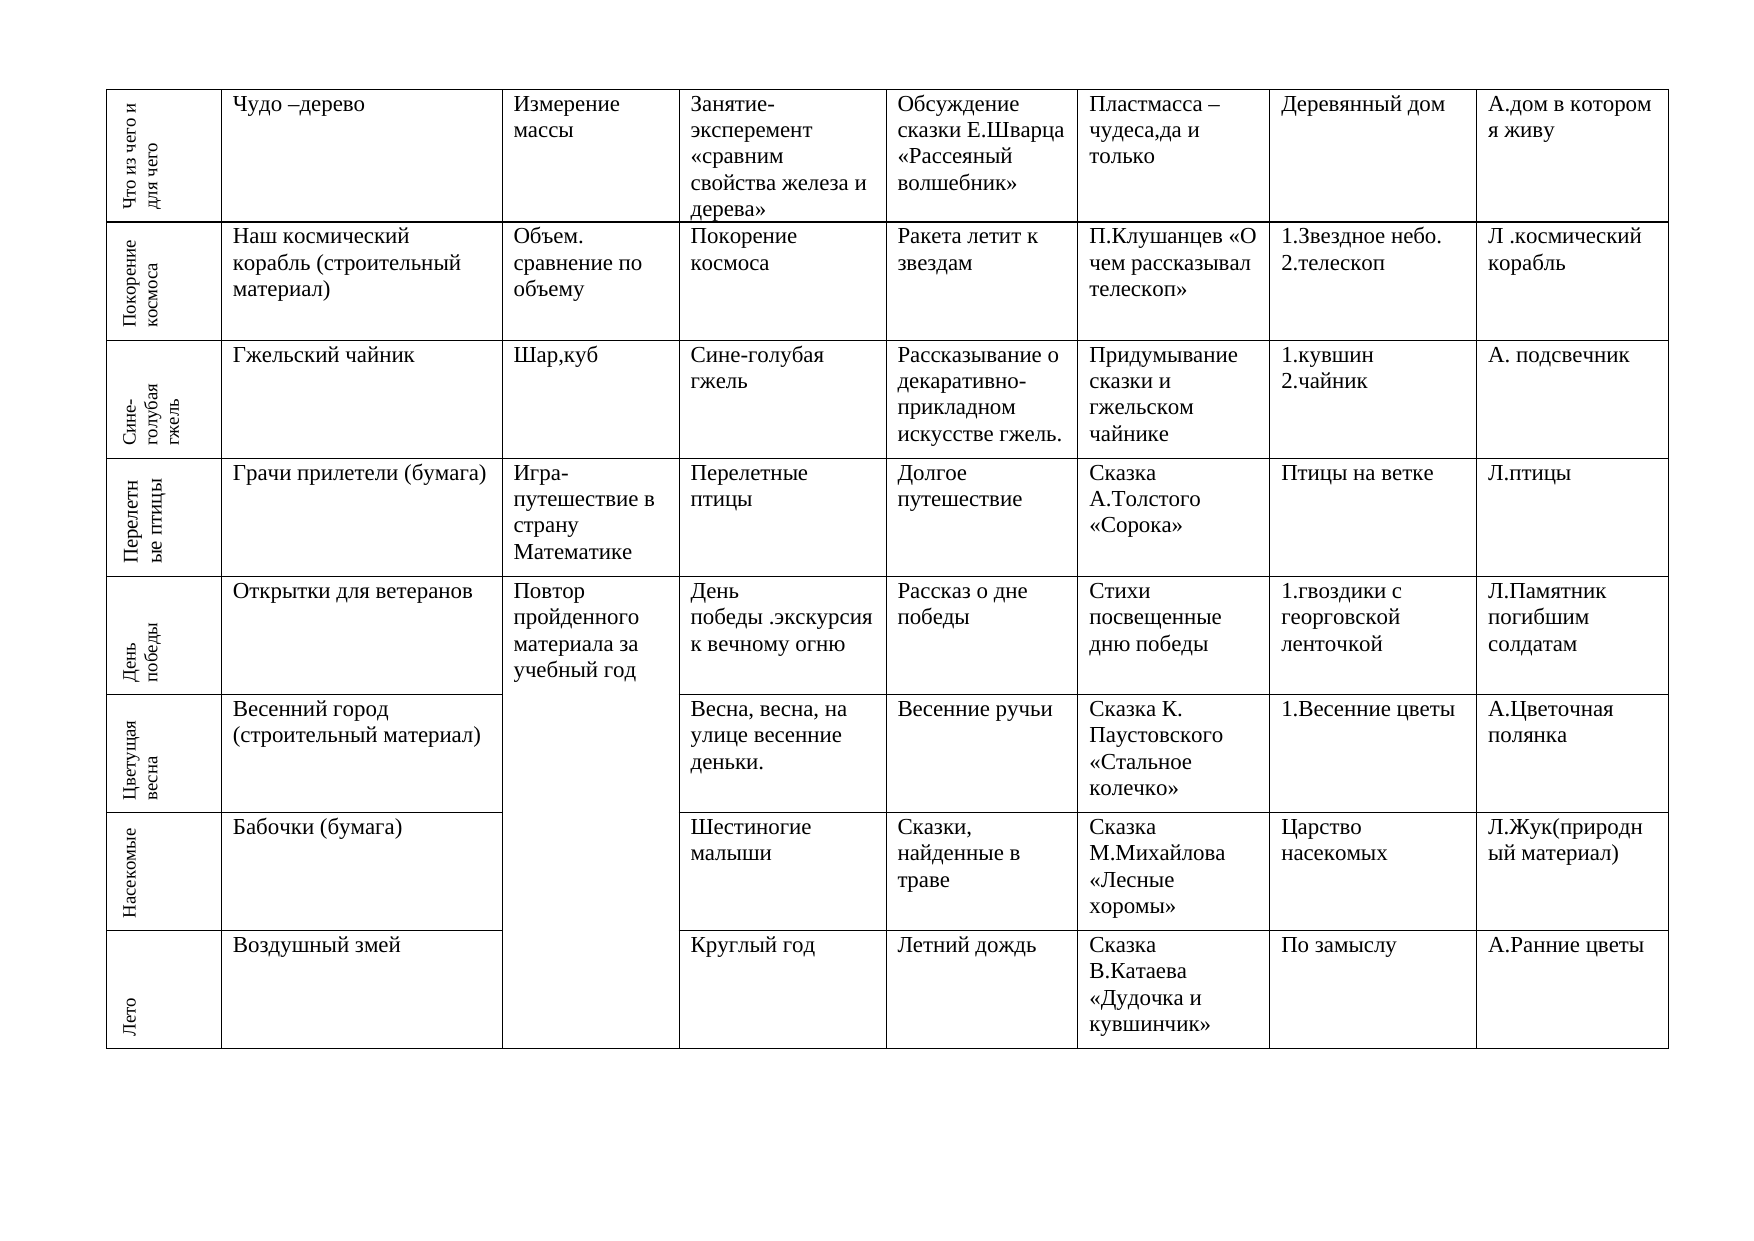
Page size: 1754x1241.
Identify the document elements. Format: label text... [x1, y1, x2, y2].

table_cell А.Цветочная полянка [1477, 695, 1668, 812]
table_cell Покорение космоса [107, 223, 221, 339]
table_cell 1.кувшин 2.чайник [1270, 341, 1476, 458]
table_cell Л .космический корабль [1477, 223, 1668, 339]
table_cell Насекомые [107, 813, 221, 930]
table_cell Придумывание сказки и гжельском чайнике [1078, 341, 1269, 458]
table_cell Лето [107, 931, 221, 1048]
table_cell Воздушный змей [222, 931, 502, 1048]
table_cell Повтор пройденного материала за учебный год [503, 577, 679, 1048]
table_cell А. подсвечник [1477, 341, 1668, 458]
table_cell Рассказ о дне победы [887, 577, 1077, 694]
table_cell День победы .экскурсия к вечному огню [680, 577, 886, 694]
table_cell Сине-голубая гжель [680, 341, 886, 458]
table_cell Занятие-эксперемент «сравним свойства железа и дерева» [680, 90, 886, 221]
table_cell Сказки, найденные в траве [887, 813, 1077, 930]
table_cell Деревянный дом [1270, 90, 1476, 221]
table_cell Летний дождь [887, 931, 1077, 1048]
table_cell Покорение космоса [680, 223, 886, 339]
table_cell Сказка М.Михайлова «Лесные хоромы» [1078, 813, 1269, 930]
table_cell Весенний город (строительный материал) [222, 695, 502, 812]
table_cell Бабочки (бумага) [222, 813, 502, 930]
table_cell Долгое путешествие [887, 459, 1077, 576]
table_cell Чудо –дерево [222, 90, 502, 221]
table_cell Ракета летит к звездам [887, 223, 1077, 339]
table_cell А.дом в котором я живу [1477, 90, 1668, 221]
table_cell Стихи посвещенные дню победы [1078, 577, 1269, 694]
table_cell 1.гвоздики с георговской ленточкой [1270, 577, 1476, 694]
table_cell Л.Жук(природный материал) [1477, 813, 1668, 930]
table_cell А.Ранние цветы [1477, 931, 1668, 1048]
table_cell Сказка В.Катаева «Дудочка и кувшинчик» [1078, 931, 1269, 1048]
table_cell Объем. сравнение по объему [503, 223, 679, 339]
table_cell Весенние ручьи [887, 695, 1077, 812]
table_cell По замыслу [1270, 931, 1476, 1048]
table_cell П.Клушанцев «О чем рассказывал телескоп» [1078, 223, 1269, 339]
table_cell Сказка К. Паустовского «Стальное колечко» [1078, 695, 1269, 812]
table_cell Наш космический корабль (строительный материал) [222, 223, 502, 339]
table_cell Л.птицы [1477, 459, 1668, 576]
table_cell Рассказывание о декаративно-прикладном искусстве гжель. [887, 341, 1077, 458]
table_cell Царство насекомых [1270, 813, 1476, 930]
table_cell 1.Звездное небо. 2.телескоп [1270, 223, 1476, 339]
table_cell Цветущая весна [107, 695, 221, 812]
table_cell Сказка А.Толстого «Сорока» [1078, 459, 1269, 576]
table_cell Перелетные птицы [107, 459, 221, 576]
table_cell Весна, весна, на улице весенние деньки. [680, 695, 886, 812]
table_cell Обсуждение сказки Е.Шварца «Рассеяный волшебник» [887, 90, 1077, 221]
table_cell Пластмасса –чудеса,да и только [1078, 90, 1269, 221]
table_cell Что из чего и для чего [107, 90, 221, 221]
table_cell Шестиногие малыши [680, 813, 886, 930]
table_cell Л.Памятник погибшим солдатам [1477, 577, 1668, 694]
table_cell Сине-голубая гжель [107, 341, 221, 458]
table_cell Открытки для ветеранов [222, 577, 502, 694]
table_cell Гжельский чайник [222, 341, 502, 458]
table_cell Грачи прилетели (бумага) [222, 459, 502, 576]
table_cell Шар,куб [503, 341, 679, 458]
table_cell 1.Весенние цветы [1270, 695, 1476, 812]
table_cell Перелетные птицы [680, 459, 886, 576]
table_cell Измерение массы [503, 90, 679, 221]
table_cell Игра-путешествие в страну Математике [503, 459, 679, 576]
table_cell Круглый год [680, 931, 886, 1048]
table_cell Птицы на ветке [1270, 459, 1476, 576]
table_cell День победы [107, 577, 221, 694]
